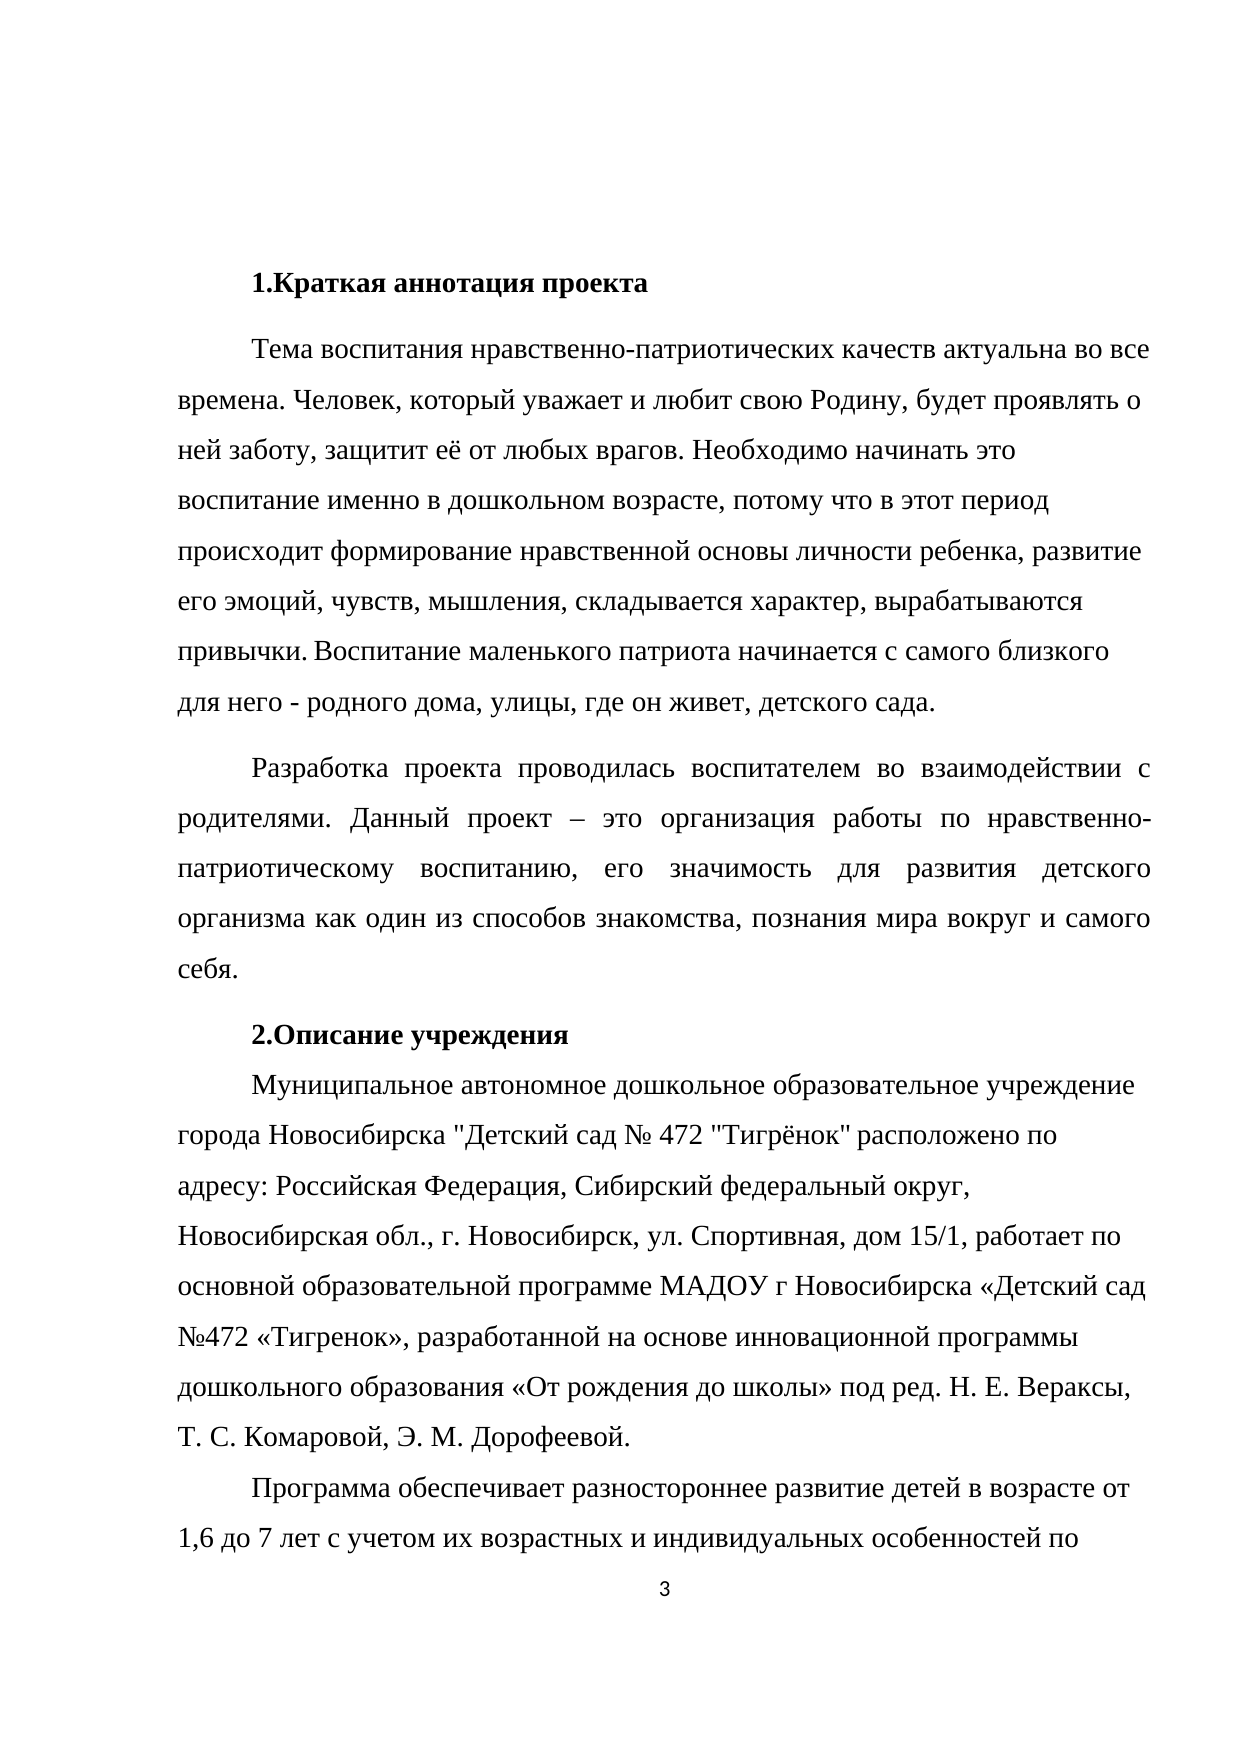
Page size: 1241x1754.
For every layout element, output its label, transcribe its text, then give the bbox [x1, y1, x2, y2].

text Муниципальное автономное дошкольное образовательное учреждение [177, 1067, 1152, 1101]
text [177, 1470, 1152, 1553]
text 2.Описание учреждения [177, 1017, 1152, 1050]
text Т. С. Комаровой, Э. М. Дорофеевой. [177, 1419, 1152, 1453]
text 1.Краткая аннотация проекта [177, 266, 1152, 299]
text города Новосибирска "Детский сад № 472 "Тигрёнок" расположено по адресу: Российская Федерация, Сибирский федеральный округ, Новосибирская обл., г. Новосибирск, ул. Спортивная, дом 15/1, работает по основной образовательной программе МАДОУ г Новосибирска «Детский сад №472 «Тигренок», разработанной на основе инновационной программы [177, 1117, 1152, 1352]
text Разработка проекта проводилась воспитателем во взаимодействии с родителями. Данный проект – это организация работы по нравственно-патриотическому воспитанию, его значимость для развития детского организма как один из способов знакомства, познания мира вокруг и самого себя. [177, 750, 1152, 984]
text дошкольного образования «От рождения до школы» под ред. Н. Е. Вераксы, [177, 1369, 1152, 1403]
text Тема воспитания нравственно-патриотических качеств актуальна во все времена. Человек, который уважает и любит свою Родину, будет проявлять о ней заботу, защитит её от любых врагов. Необходимо начинать это воспитание именно в дошкольном возрасте, потому что в этот период происходит формирование нравственной основы личности ребенка, развитие его эмоций, чувств, мышления, складывается характер, вырабатываются привычки. Воспитание маленького патриота начинается с самого близкого для него - родного дома, улицы, где он живет, детского сада. [177, 332, 1152, 717]
